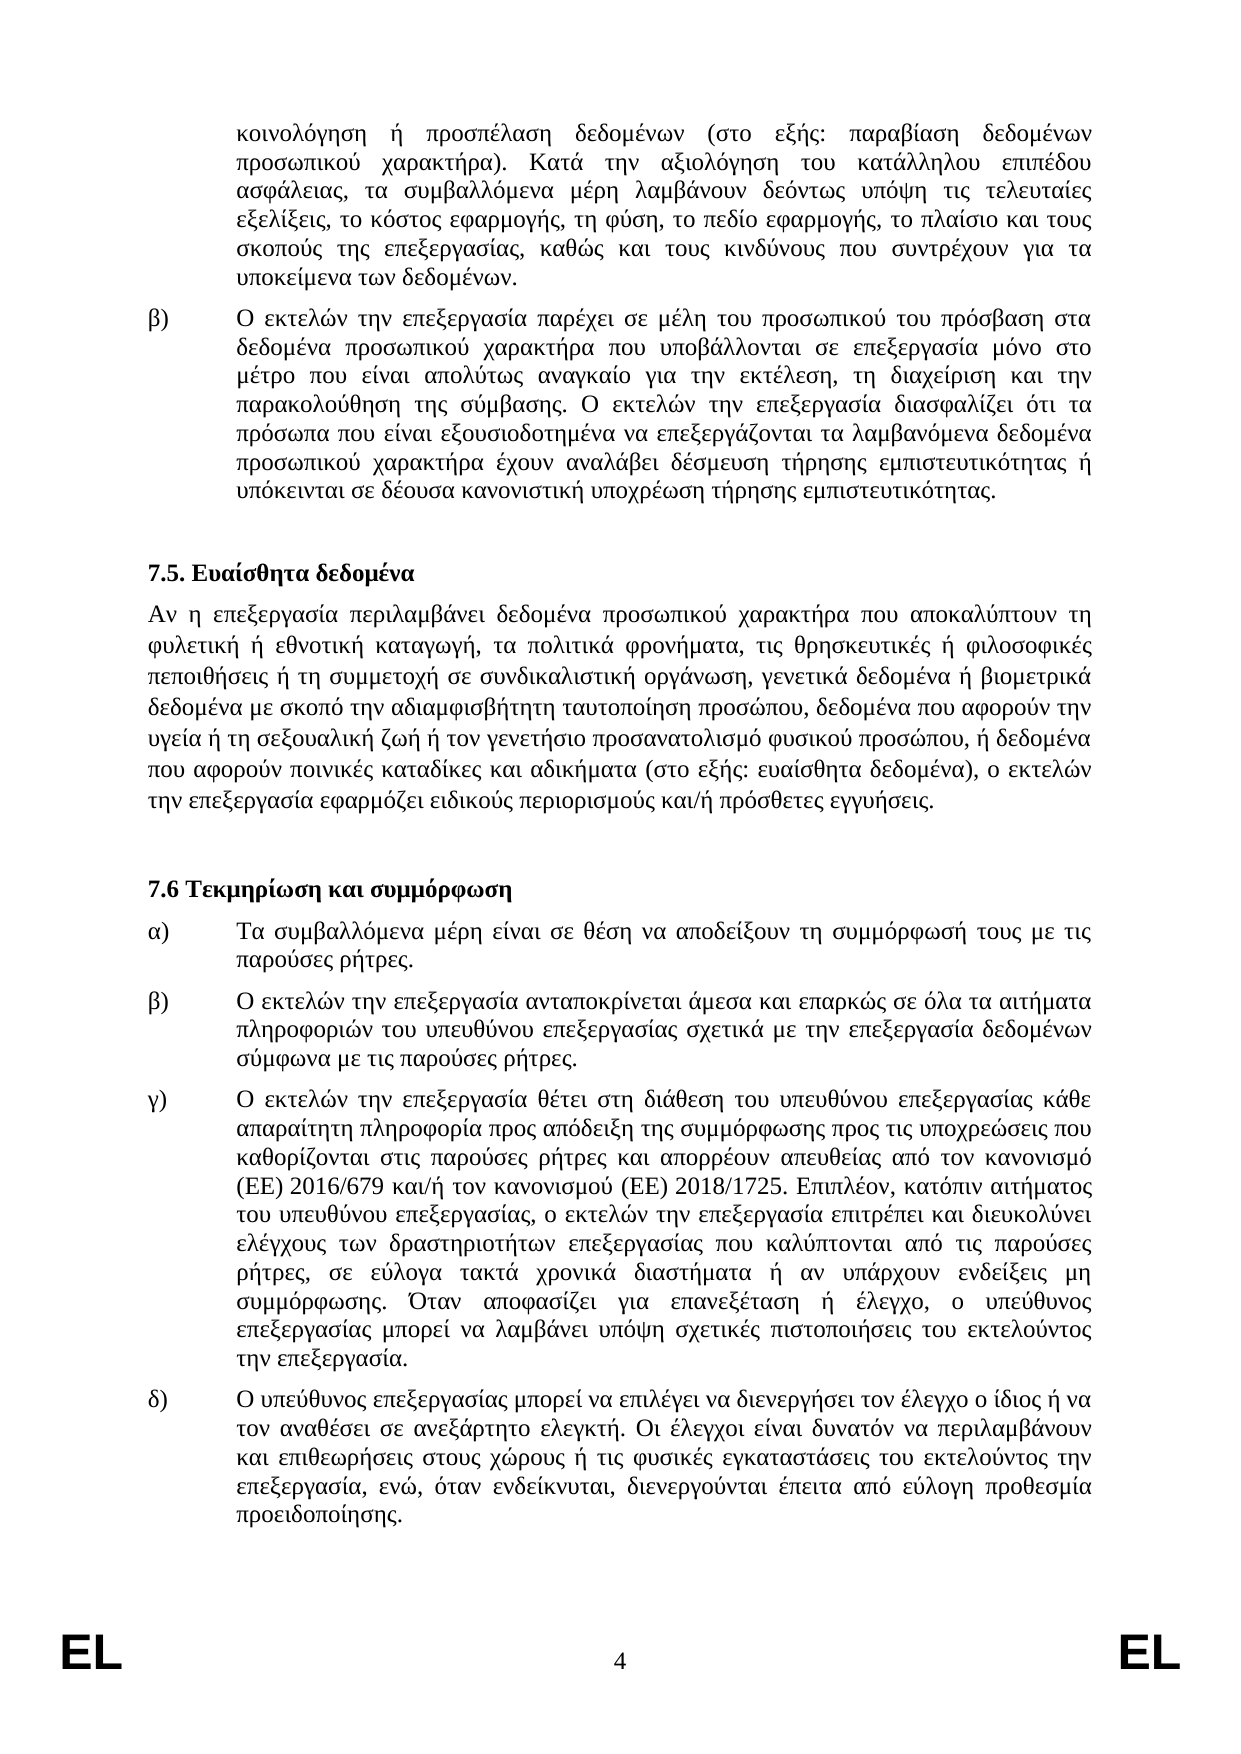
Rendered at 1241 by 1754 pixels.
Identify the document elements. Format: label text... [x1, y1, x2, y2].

text β) Ο εκτελών την επεξεργασία ανταποκρίνεται άμεσα και επαρκώς σε όλα τα αιτήματα πληροφοριών του υπευθύνου επεξεργασίας σχετικά με την επεξεργασία δεδομένων σύμφωνα με τις παρούσες ρήτρες. [148, 986, 1093, 1072]
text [148, 118, 1093, 291]
text α) Τα συμβαλλόμενα μέρη είναι σε θέση να αποδείξουν τη συμμόρφωσή τους με τις παρούσες ρήτρες. [148, 916, 1093, 973]
text β) Ο εκτελών την επεξεργασία παρέχει σε μέλη του προσωπικού του πρόσβαση στα δεδομένα προσωπικού χαρακτήρα που υποβάλλονται σε επεξεργασία μόνο στο μέτρο που είναι απολύτως αναγκαίο για την εκτέλεση, τη διαχείριση και την παρακολούθηση της σύμβασης. Ο εκτελών την επεξεργασία διασφαλίζει ότι τα πρόσωπα που είναι εξουσιοδοτημένα να επεξεργάζονται τα λαμβανόμενα δεδομένα προσωπικού χαρακτήρα έχουν αναλάβει δέσμευση τήρησης εμπιστευτικότητας ή υπόκεινται σε δέουσα κανονιστική υποχρέωση τήρησης εμπιστευτικότητας. [148, 303, 1093, 504]
text 7.6 Τεκμηρίωση και συμμόρφωση [148, 874, 1093, 903]
list Αν η επεξεργασία περιλαμβάνει δεδομένα προσωπικού χαρακτήρα που αποκαλύπτουν τη φυλετική ή εθνοτική καταγωγή, τα πολιτικά φρονήματα, τις θρησκευτικές ή φιλοσοφικές πεποιθήσεις ή τη συμμετοχή σε συνδικαλιστική οργάνωση, γενετικά δεδομένα ή βιομετρικά δεδομένα με σκοπό την αδιαμφισβήτητη ταυτοποίηση προσώπου, δεδομένα που αφορούν την υγεία ή τη σεξουαλική ζωή ή τον γενετήσιο προσανατολισμό φυσικού προσώπου, ή δεδομένα που αφορούν ποινικές καταδίκες και αδικήματα (στο εξής: ευαίσθητα δεδομένα), ο εκτελών την επεξεργασία εφαρμόζει ειδικούς περιορισμούς και/ή πρόσθετες εγγυήσεις. [148, 599, 1093, 814]
text 7.5. Ευαίσθητα δεδομένα [148, 558, 1093, 587]
text δ) Ο υπεύθυνος επεξεργασίας μπορεί να επιλέγει να διενεργήσει τον έλεγχο ο ίδιος ή να τον αναθέσει σε ανεξάρτητο ελεγκτή. Οι έλεγχοι είναι δυνατόν να περιλαμβάνουν και επιθεωρήσεις στους χώρους ή τις φυσικές εγκαταστάσεις του εκτελούντος την επεξεργασία, ενώ, όταν ενδείκνυται, διενεργούνται έπειτα από εύλογη προθεσμία προειδοποίησης. [148, 1384, 1093, 1528]
text γ) Ο εκτελών την επεξεργασία θέτει στη διάθεση του υπευθύνου επεξεργασίας κάθε απαραίτητη πληροφορία προς απόδειξη της συμμόρφωσης προς τις υποχρεώσεις που καθορίζονται στις παρούσες ρήτρες και απορρέουν απευθείας από τον κανονισμό (ΕΕ) 2016/679 και/ή τον κανονισμού (ΕΕ) 2018/1725. Επιπλέον, κατόπιν αιτήματος του υπευθύνου επεξεργασίας, ο εκτελών την επεξεργασία επιτρέπει και διευκολύνει ελέγχους των δραστηριοτήτων επεξεργασίας που καλύπτονται από τις παρούσες ρήτρες, σε εύλογα τακτά χρονικά διαστήματα ή αν υπάρχουν ενδείξεις μη συμμόρφωσης. Όταν αποφασίζει για επανεξέταση ή έλεγχο, ο υπεύθυνος επεξεργασίας μπορεί να λαμβάνει υπόψη σχετικές πιστοποιήσεις του εκτελούντος την επεξεργασία. [148, 1084, 1093, 1372]
